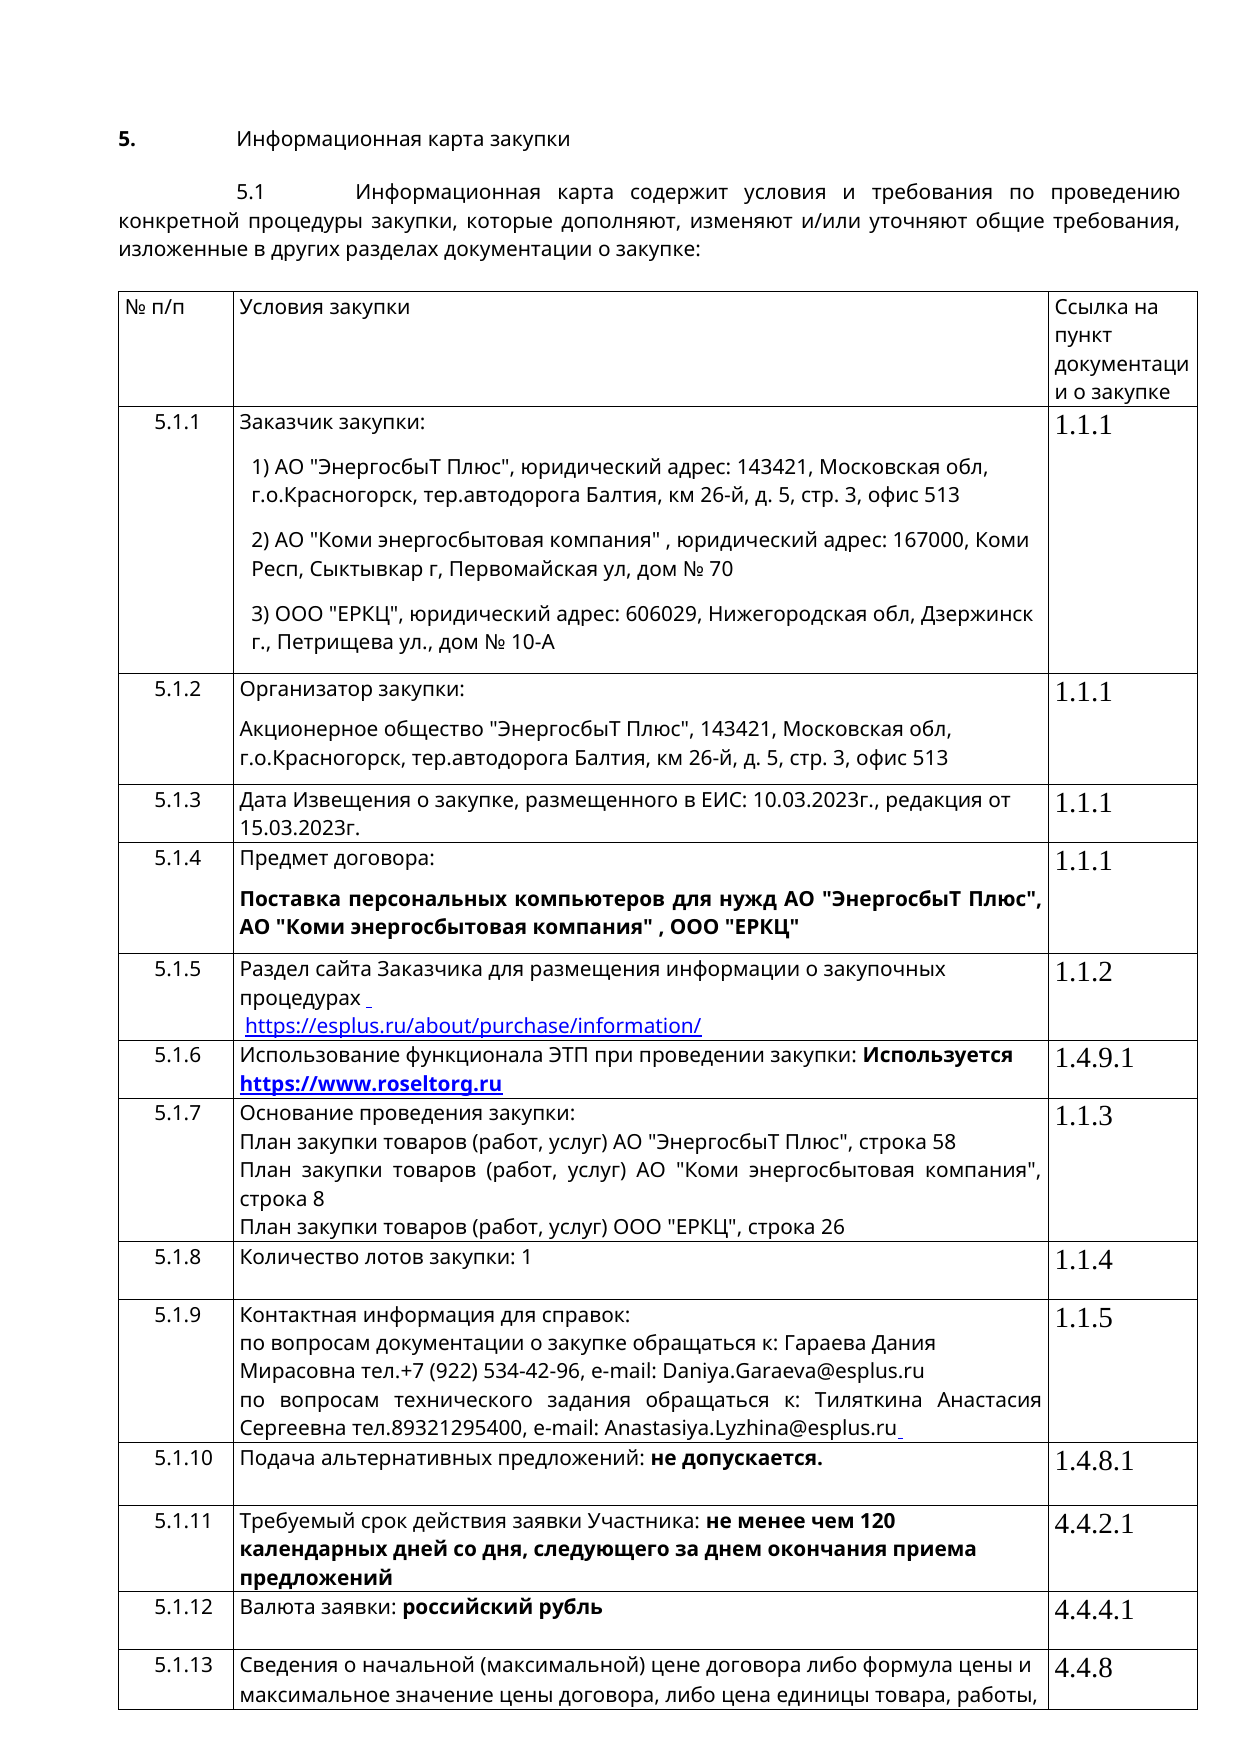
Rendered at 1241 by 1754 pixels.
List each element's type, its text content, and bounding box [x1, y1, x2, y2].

table_cell Валюта заявки: российский рубль [234, 1592, 1048, 1649]
table_cell 1.1.1 [1049, 407, 1197, 673]
table_cell [119, 785, 233, 842]
table_header Условия закупки [234, 292, 1048, 406]
table_cell Основание проведения закупки: План закупки товаров (работ, услуг) АО "ЭнергосбыТ Плюс", строка 58 План закупки товаров (работ, услуг) АО "Коми энергосбытовая компания", строка 8 План закупки товаров (работ, услуг) ООО "ЕРКЦ", строка 26 [234, 1099, 1048, 1241]
table_cell [119, 1443, 233, 1505]
table_cell 1.4.8.1 [1049, 1041, 1197, 1097]
table_cell [119, 674, 233, 784]
table_cell Дата Извещения о закупке, размещенного в ЕИС: 10.03.2023г., редакция от 15.03.2023г. [234, 785, 1048, 842]
table_cell Использование функционала ЭТП при проведении закупки: Используется https://www.roseltorg.ru [234, 1041, 1048, 1097]
table_cell Раздел сайта Заказчика для размещения информации о закупочных процедурах https://esplus.ru/about/purchase/information/ [234, 954, 1048, 1039]
text 5.1 Информационная карта содержит условия и требования по проведению конкретной процедуры закупки, которые дополняют, изменяют и/или уточняют общие требования, изложенные в других разделах документации о закупке: [118, 177, 1181, 263]
table_cell [119, 407, 233, 673]
table_cell Организатор закупки: Акционерное общество "ЭнергосбыТ Плюс", 143421, Московская обл, г.о.Красногорск, тер.автодорога Балтия, км 26-й, д. 5, стр. 3, офис 513 [234, 674, 1048, 784]
table_cell 1.4.7.1 [1049, 1443, 1197, 1505]
table_cell Подача альтернативных предложений: не допускается. [234, 1443, 1048, 1505]
table_cell Требуемый срок действия заявки Участника: не менее чем 120 календарных дней со дня, следующего за днем окончания приема предложений [234, 1506, 1048, 1591]
table_cell 1.1.2 [1049, 954, 1197, 1039]
table_cell 4.4.5.1 [1049, 1650, 1197, 1709]
table_cell [119, 843, 233, 953]
table_cell 4.4.4.1 [1049, 1592, 1197, 1649]
table_cell [119, 1592, 233, 1649]
table_cell Предмет договора: Поставка персональных компьютеров для нужд АО "ЭнергосбыТ Плюс", АО "Коми энергосбытовая компания" , ООО "ЕРКЦ" [234, 843, 1048, 953]
table_cell [119, 1242, 233, 1299]
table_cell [234, 1650, 1048, 1709]
table_cell [119, 1041, 233, 1097]
table_header № п/п [119, 292, 233, 406]
table_cell [119, 1300, 233, 1442]
table_cell 1.1.4 [1049, 1242, 1197, 1299]
table_cell 1.1.5 [1049, 1300, 1197, 1442]
table_cell 1.1.1 [1049, 843, 1197, 953]
table_cell 1.1.1 [1049, 785, 1197, 842]
table_cell [119, 1506, 233, 1591]
table_cell Контактная информация для справок: по вопросам документации о закупке обращаться к: Гараева Дания Мирасовна тел.+7 (922) 534-42-96, e-mail: Daniya.Garaeva@esplus.ru по вопросам технического задания обращаться к: Тиляткина Анастасия Сергеевна тел.89321295400, e-mail: Anastasiya.Lyzhina@esplus.ru [234, 1300, 1048, 1442]
table_cell 1.1.1 [1049, 674, 1197, 784]
table_cell [119, 1650, 233, 1709]
subtitle Информационная карта закупки [118, 124, 1181, 152]
table_cell Количество лотов закупки: 1 [234, 1242, 1048, 1299]
table_cell [119, 1099, 233, 1241]
table_cell Заказчик закупки: 1) АО "ЭнергосбыТ Плюс", юридический адрес: 143421, Московская обл, г.о.Красногорск, тер.автодорога Балтия, км 26-й, д. 5, стр. 3, офис 513 2) АО "Коми энергосбытовая компания" , юридический адрес: 167000, Коми Респ, Сыктывкар г, Первомайская ул, дом № 70 3) ООО "ЕРКЦ", юридический адрес: 606029, Нижегородская обл, Дзержинск г., Петрищева ул., дом № 10-А [234, 407, 1048, 673]
table_cell 4.4.2.1 [1049, 1506, 1197, 1591]
table_cell [119, 954, 233, 1039]
table_cell 1.1.3 [1049, 1099, 1197, 1241]
table_header Ссылка на пункт документации о закупке [1049, 292, 1197, 406]
